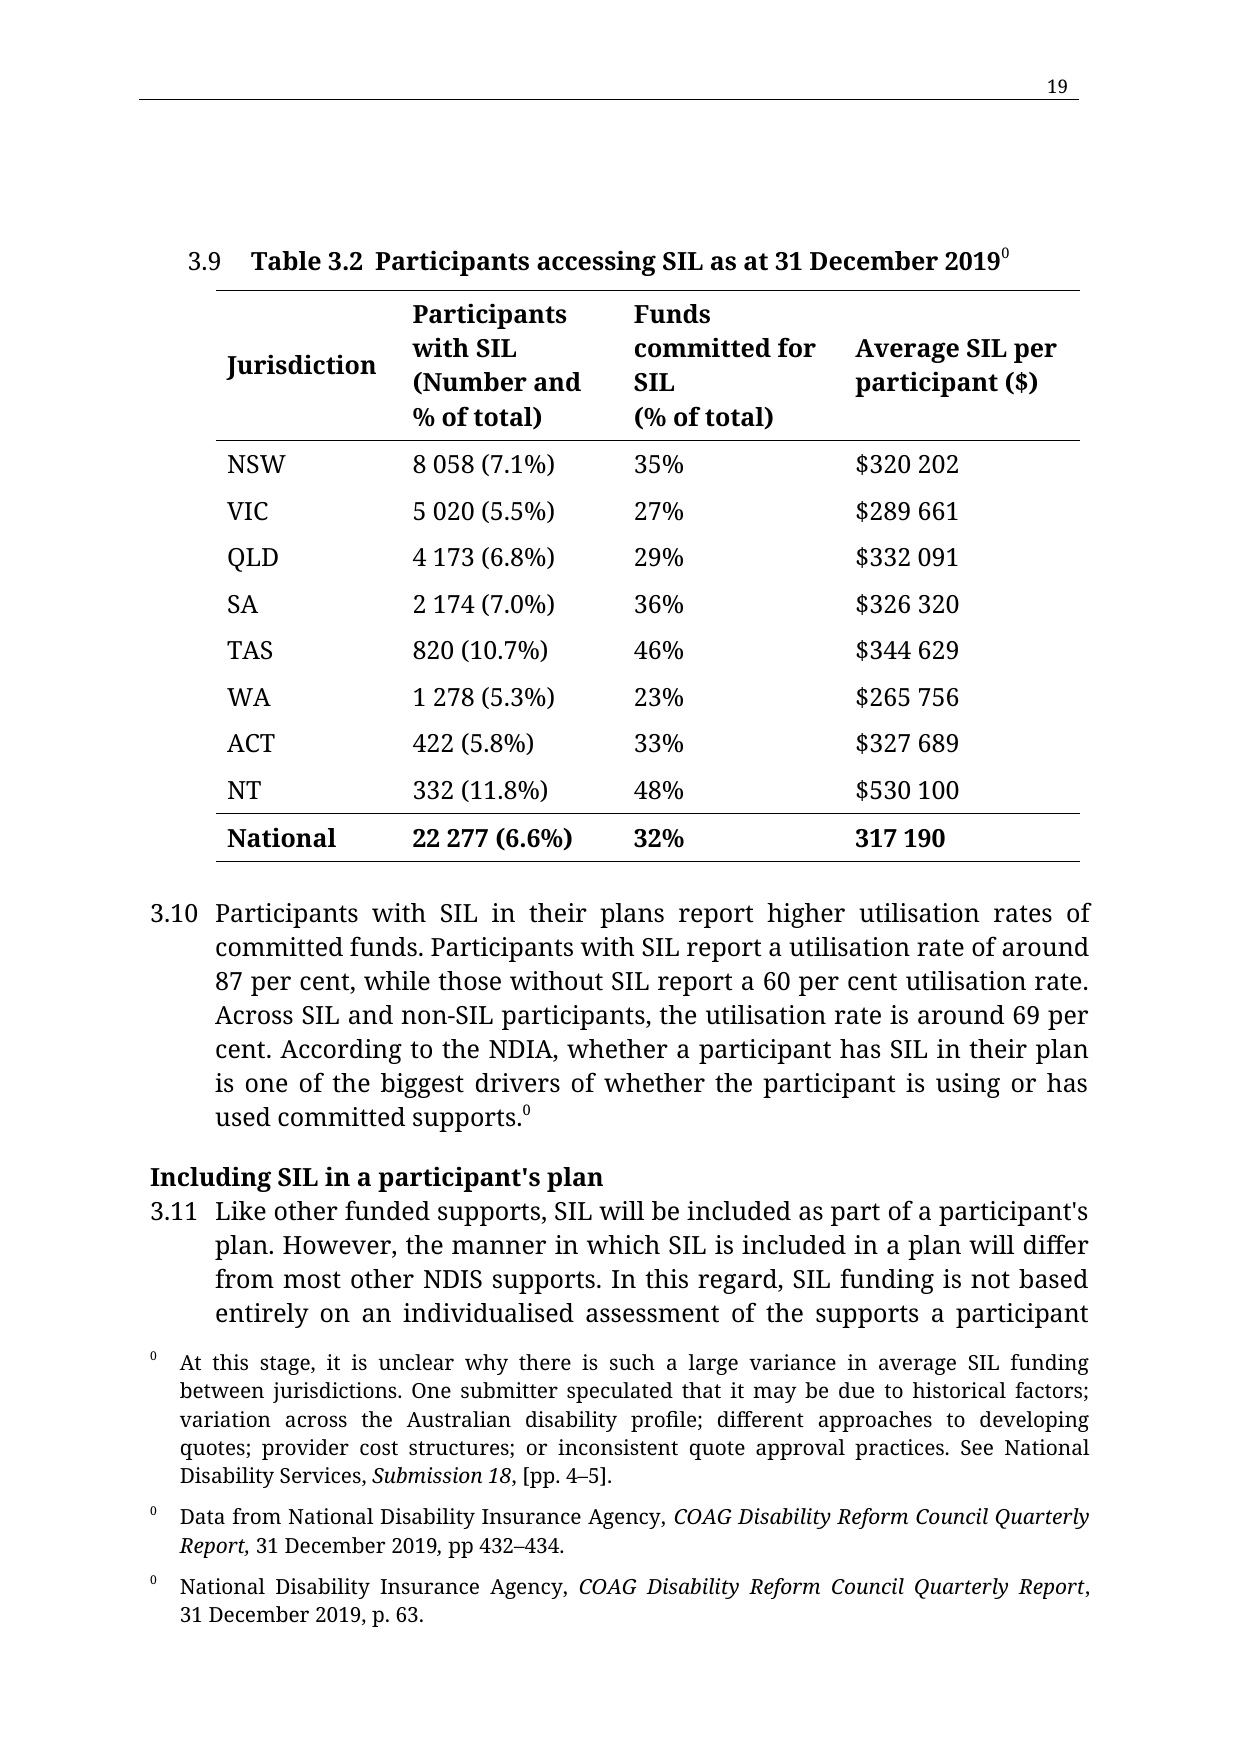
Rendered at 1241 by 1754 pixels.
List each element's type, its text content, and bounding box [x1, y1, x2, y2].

table_cell WA [216, 673, 401, 720]
table_cell $332 091 [844, 534, 1080, 580]
table_cell 46% [623, 627, 844, 673]
table_cell ACT [216, 720, 401, 766]
table_cell 422 (5.8%) [401, 720, 622, 766]
table_cell NT [216, 766, 401, 813]
table_cell 32% [623, 814, 844, 861]
table_cell 29% [623, 534, 844, 580]
table_header Average SIL per participant ($) [844, 291, 1080, 439]
table_cell $289 661 [844, 487, 1080, 534]
table_cell $320 202 [844, 441, 1080, 487]
table_cell 332 (11.8%) [401, 766, 622, 813]
table_cell $326 320 [844, 580, 1080, 627]
table_cell 27% [623, 487, 844, 534]
table_cell NSW [216, 441, 401, 487]
table_cell 8 058 (7.1%) [401, 441, 622, 487]
table_header Funds committed for SIL (% of total) [623, 291, 844, 439]
table_cell TAS [216, 627, 401, 673]
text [150, 1193, 1090, 1329]
table_cell 1 278 (5.3%) [401, 673, 622, 720]
text 3.10 Participants with SIL in their plans report higher utilisation rates of committed funds. Participants with SIL report a utilisation rate of around 87 per cent, while those without SIL report a 60 per cent utilisation rate. Across SIL and non-SIL participants, the utilisation rate is around 69 per cent. According to the NDIA, whether a participant has SIL in their plan is one of the biggest drivers of whether the participant is using or has used committed supports. [150, 896, 1090, 1134]
table_cell $265 756 [844, 673, 1080, 720]
subtitle Including SIL in a participant's plan [150, 1159, 1090, 1193]
table_cell $530 100 [844, 766, 1080, 813]
table_cell 4 173 (6.8%) [401, 534, 622, 580]
table_cell 35% [623, 441, 844, 487]
table_header Participants with SIL (Number and % of total) [401, 291, 622, 439]
table_cell 48% [623, 766, 844, 813]
table_cell 5 020 (5.5%) [401, 487, 622, 534]
table_cell National [216, 814, 401, 861]
table_cell 23% [623, 673, 844, 720]
table_cell $344 629 [844, 627, 1080, 673]
table_cell $327 689 [844, 720, 1080, 766]
table_cell 36% [623, 580, 844, 627]
table_cell 820 (10.7%) [401, 627, 622, 673]
table_cell 317 190 [844, 814, 1080, 861]
table_cell QLD [216, 534, 401, 580]
table_cell 22 277 (6.6%) [401, 814, 622, 861]
table_cell SA [216, 580, 401, 627]
table_cell 33% [623, 720, 844, 766]
table_cell 2 174 (7.0%) [401, 580, 622, 627]
table_header Jurisdiction [216, 291, 401, 439]
text 3.9 Table 3.2 Participants accessing SIL as at 31 December 2019 [187, 243, 1090, 277]
table_cell VIC [216, 487, 401, 534]
